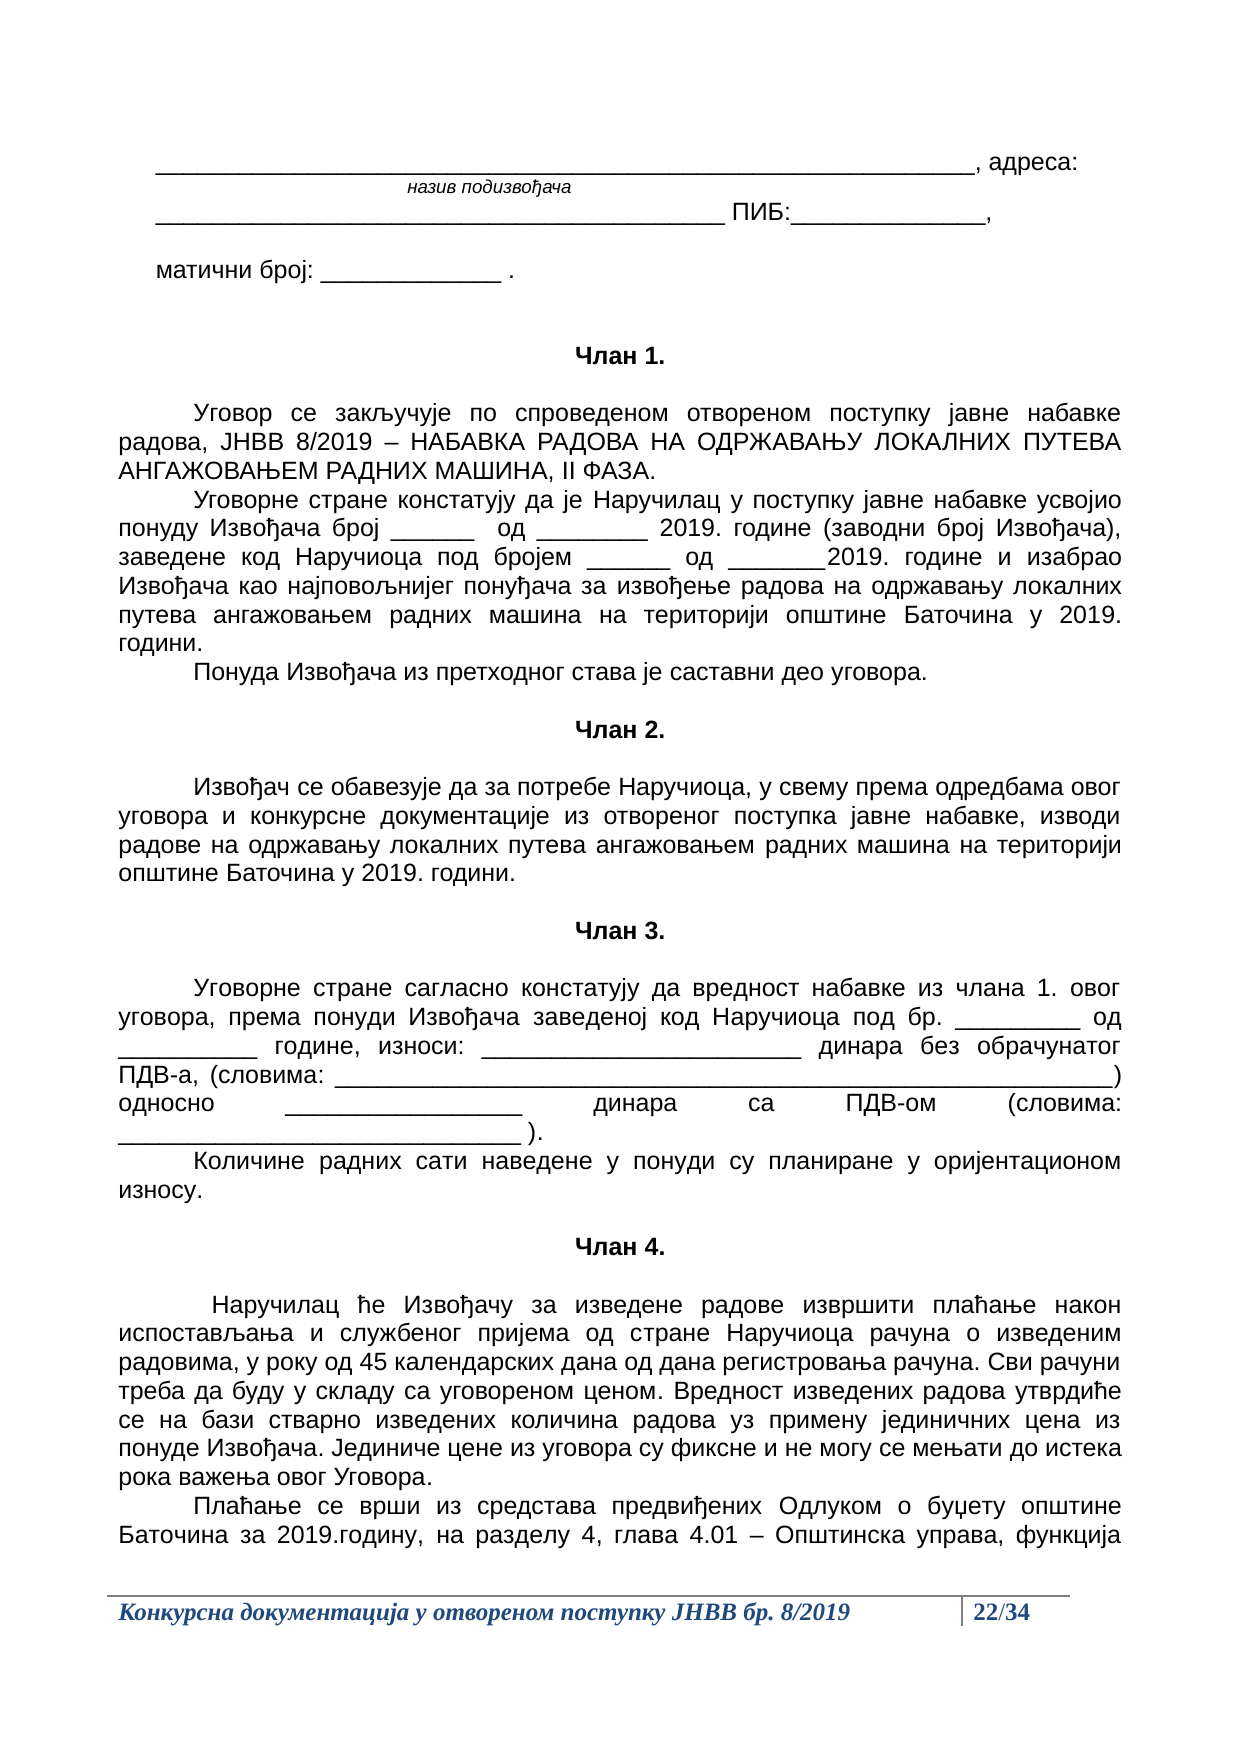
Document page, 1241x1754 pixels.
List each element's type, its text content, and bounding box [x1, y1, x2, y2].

text Уговор се закључује по спроведеном отвореном поступку јавне набавке радова, ЈНВВ 8/2019 – НАБАВКА РАДОВА НА ОДРЖАВАЊУ ЛОКАЛНИХ ПУТЕВА АНГАЖОВАЊЕМ РАДНИХ МАШИНА, II ФАЗА. [118, 398, 1122, 485]
text Количине радних сати наведене у понуди су планиране у оријентационом износу. [118, 1146, 1122, 1203]
text Извођач се обавезује да за потребе Наручиоца, у свему према одредбама овог уговора и конкурсне документације из отвореног поступка јавне набавке, изводи радове на одржавању локалних путева ангажовањем радних машина на територији општине Баточина у 2019. години. [118, 772, 1122, 887]
text Члан 2. [118, 715, 1122, 743]
text Наручилац ће Извођачу за изведене радове извршити плаћање након испостављања и службеног пријема од стране Наручиоца рачуна о изведеним радовима, у року од 45 календарских дана од дана регистровања рачуна. Сви рачуни треба да буду у складу са уговореном ценом. Вредност изведених радова утврдиће се на бази стварно изведених количина радова уз примену јединичних цена из понуде Извођача. Јединиче цене из уговора су фиксне и не могу се мењати до истека рока важења овог Уговора. [118, 1290, 1122, 1491]
text Уговорне стране сагласно констатују да вредност набавке из члана 1. овог уговора, према понуди Извођача заведеној код Наручиоца под бр. _________ од __________ године, износи: _______________________ динара без обрачунатог ПДВ-а, (словима: ________________________________________________________) односно _________________ динара са ПДВ-ом (словима: _____________________________ ). [118, 973, 1122, 1146]
text Члан 1. [118, 341, 1122, 370]
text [118, 1491, 1122, 1548]
text _________________________________________ ПИБ:______________, [156, 197, 1122, 226]
text Члан 4. [118, 1232, 1122, 1261]
text Члан 3. [118, 916, 1122, 945]
text Понуда Извођача из претходног става је саставни део уговора. [118, 657, 1122, 686]
text Уговорне стране констатују да је Наручилац у поступку јавне набавке усвојио понуду Извођача број ______ од ________ 2019. године (заводни број Извођача), заведене код Наручиоца под бројем ______ од _______2019. године и изабрао Извођача као најповољнијег понуђача за извођење радова на одржавању локалних путева ангажовањем радних машина на територији општине Баточина у 2019. години. [118, 485, 1122, 657]
text матични број: _____________ . [156, 255, 1122, 283]
text назив подизвођача [193, 176, 1122, 197]
text ___________________________________________________________, адреса: [156, 147, 1122, 176]
